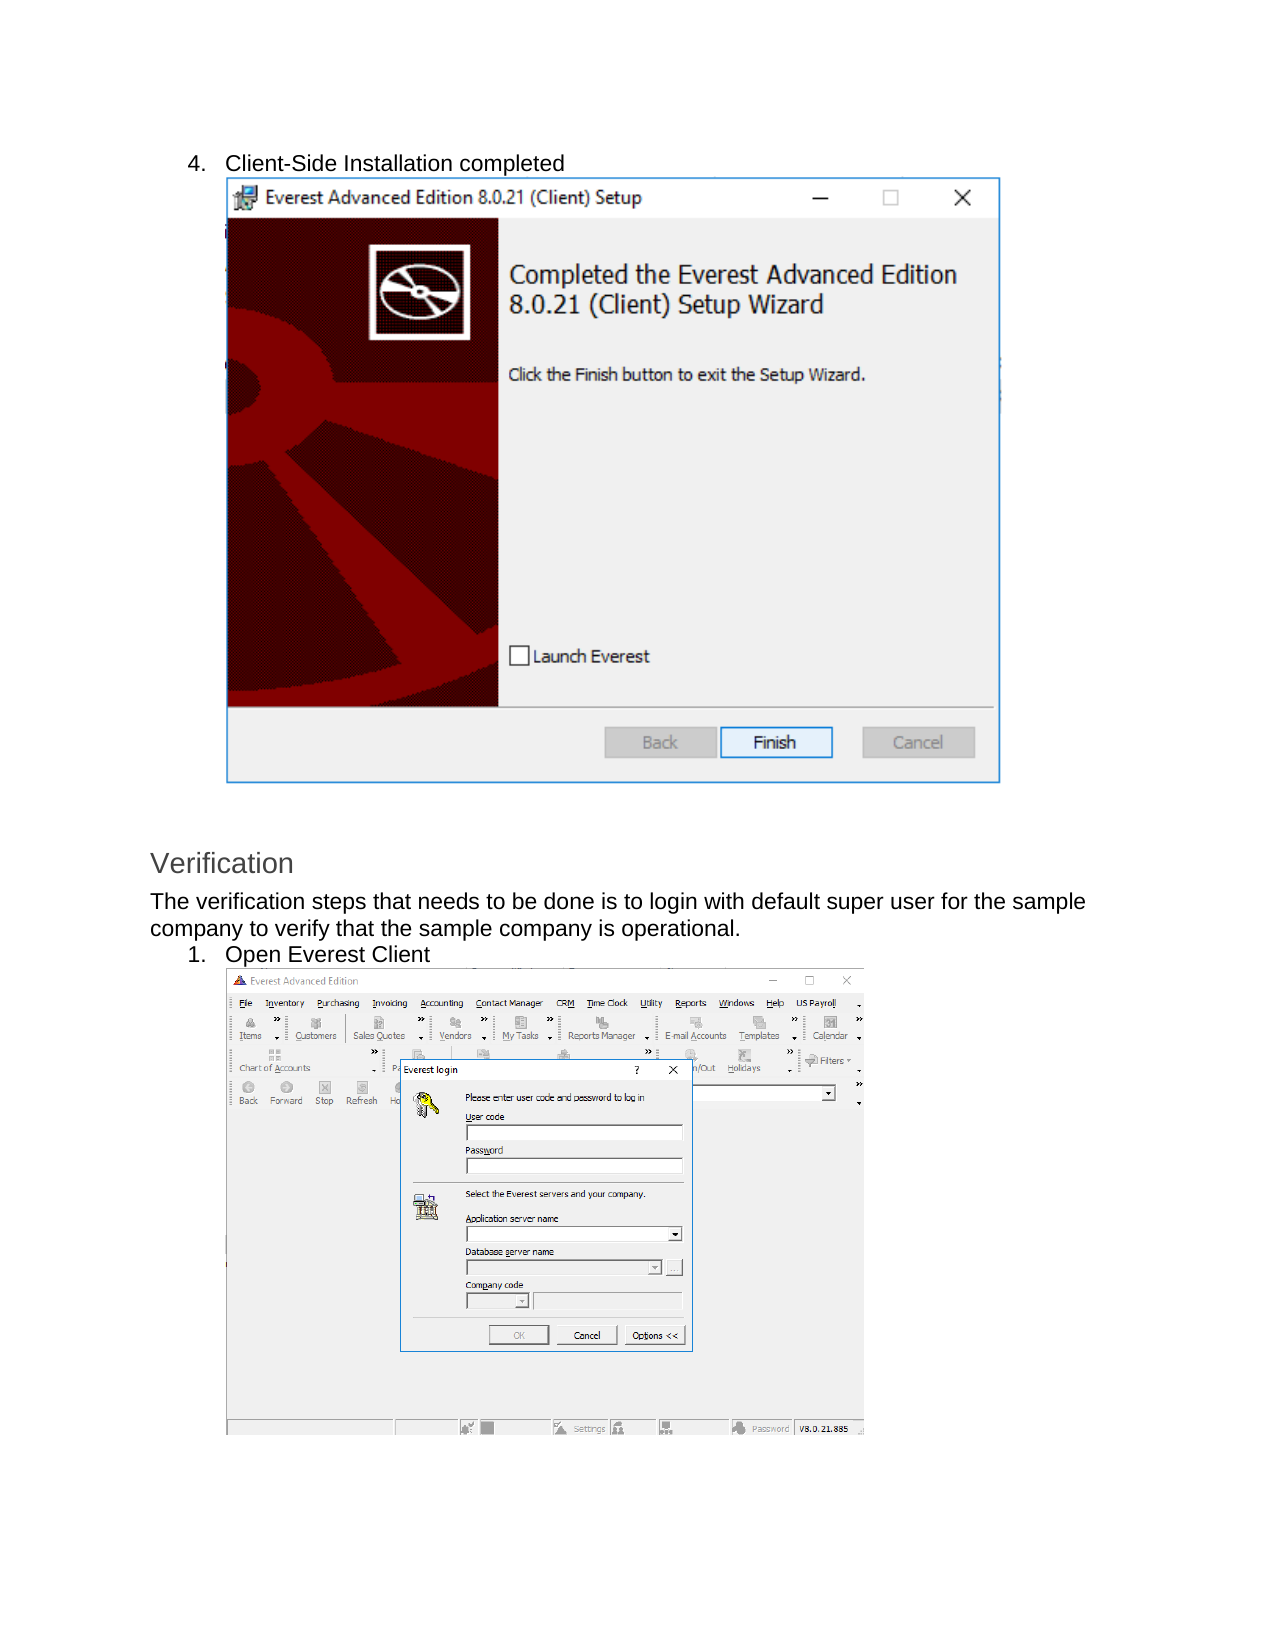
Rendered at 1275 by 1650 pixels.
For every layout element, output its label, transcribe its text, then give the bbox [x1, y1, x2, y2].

text Verification [150, 846, 1125, 880]
text The verification steps that needs to be done is to login with default super user for the sample company to verify that the sample company is operational. [150, 888, 1125, 941]
picture [225, 176, 1002, 785]
picture [225, 967, 864, 1435]
